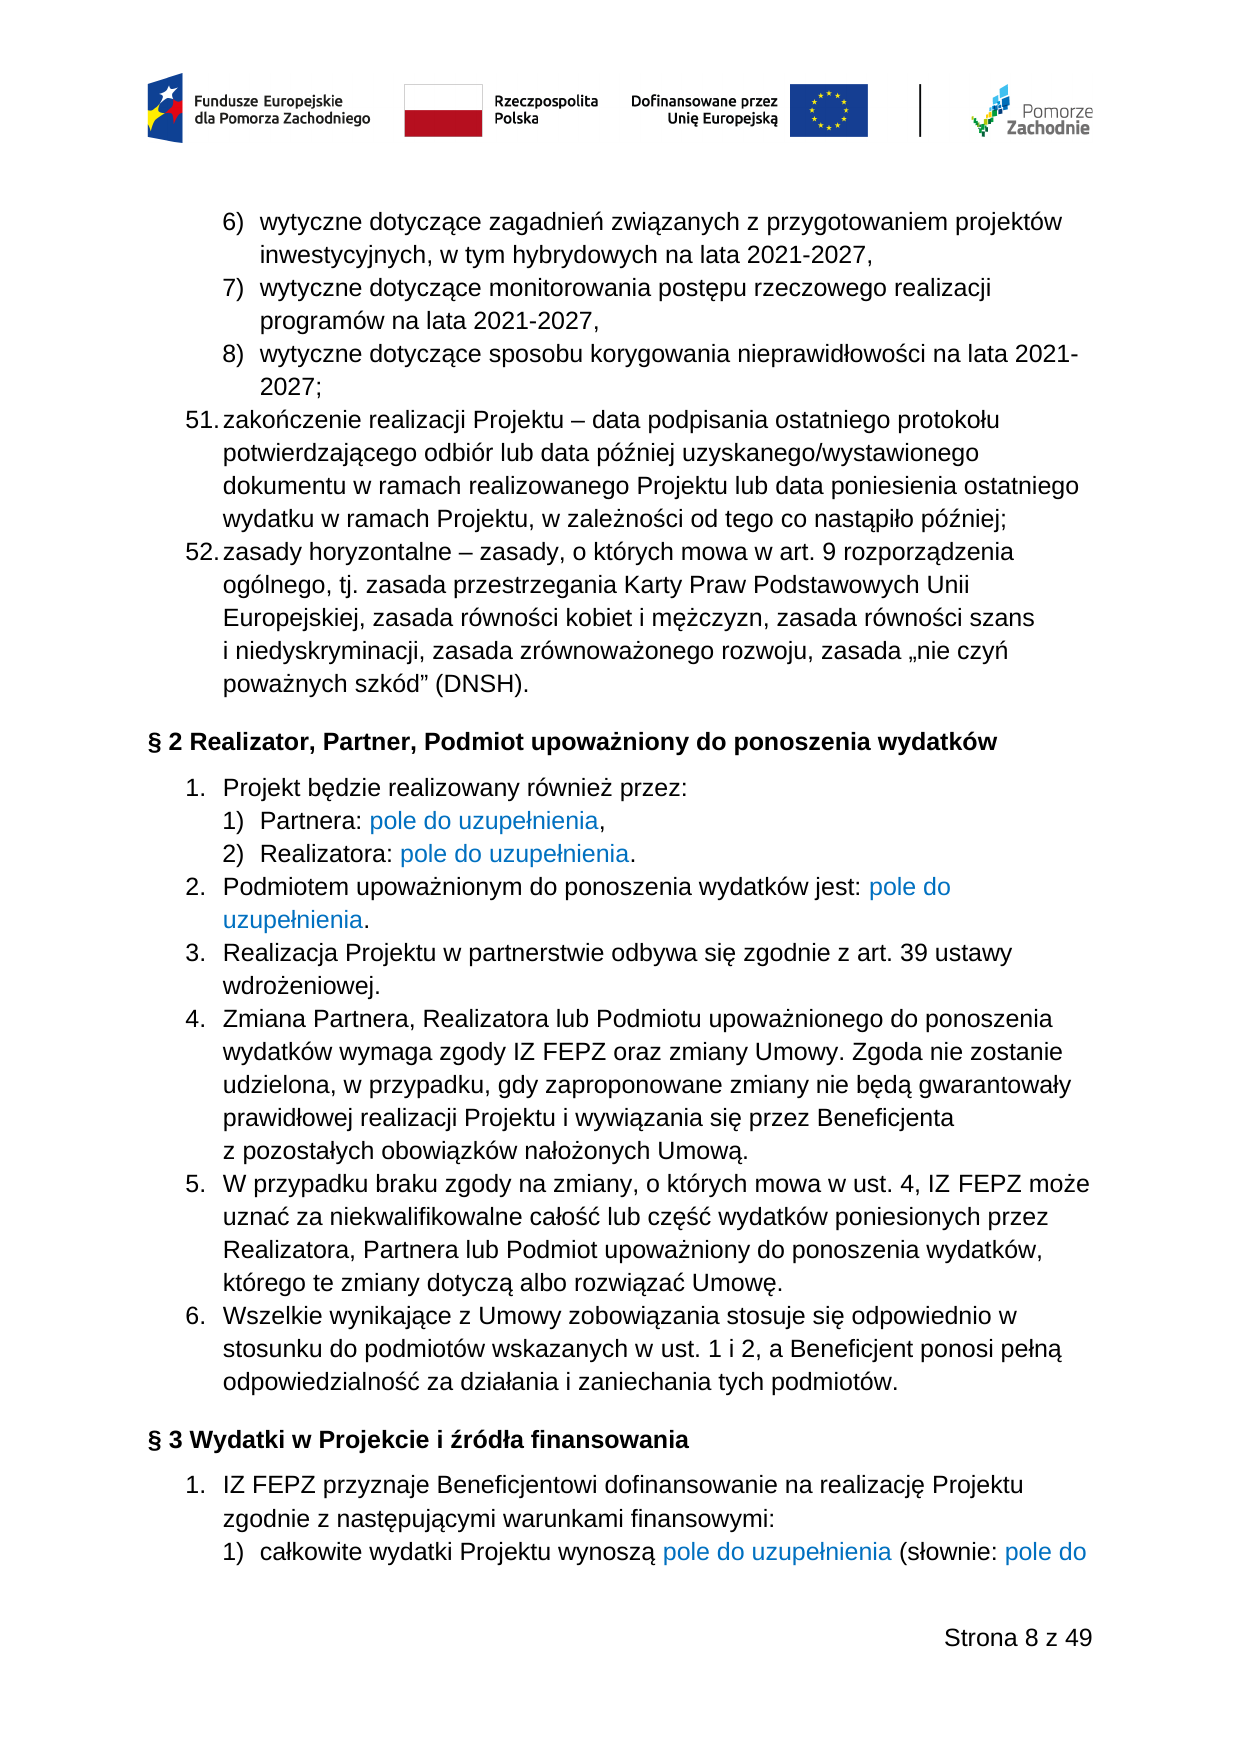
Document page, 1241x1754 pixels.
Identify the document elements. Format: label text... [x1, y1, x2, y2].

list IZ FEPZ przyznaje Beneficjentowi dofinansowanie na realizację Projektu zgodnie z następującymi warunkami finansowymi: [185, 1471, 1092, 1532]
list Partnera: , [222, 806, 1092, 834]
text Realizacja Projektu w partnerstwie odbywa się zgodnie z art. 39 ustawy wdrożeniowej. [185, 938, 1092, 999]
text W przypadku braku zgody na zmiany, o których mowa w ust. 4, IZ FEPZ może uznać za niekwalifikowalne całość lub część wydatków poniesionych przez Realizatora, Partnera lub Podmiot upoważniony do ponoszenia wydatków, którego te zmiany dotyczą albo rozwiązać Umowę. [185, 1169, 1092, 1297]
text zasady horyzontalne – zasady, o których mowa w art. 9 rozporządzenia ogólnego, tj. zasada przestrzegania Karty Praw Podstawowych Unii Europejskiej, zasada równości kobiet i mężczyzn, zasada równości szans i niedyskryminacji, zasada zrównoważonego rozwoju, zasada „nie czyń poważnych szkód” (DNSH). [185, 537, 1092, 698]
subtitle § 2 Realizator, Partner, Podmiot upoważniony do ponoszenia wydatków [148, 727, 1092, 756]
list wytyczne dotyczące zagadnień związanych z przygotowaniem projektów inwestycyjnych, w tym hybrydowych na lata 2021-2027, [222, 207, 1092, 268]
list Realizatora: . [222, 839, 1092, 867]
list wytyczne dotyczące sposobu korygowania nieprawidłowości na lata 2021-2027; [222, 339, 1092, 401]
picture [147, 73, 1093, 143]
list Projekt będzie realizowany również przez: [185, 773, 1092, 801]
text Zmiana Partnera, Realizatora lub Podmiotu upoważnionego do ponoszenia wydatków wymaga zgody IZ FEPZ oraz zmiany Umowy. Zgoda nie zostanie udzielona, w przypadku, gdy zaproponowane zmiany nie będą gwarantowały prawidłowej realizacji Projektu i wywiązania się przez Beneficjenta z pozostałych obowiązków nałożonych Umową. [185, 1004, 1092, 1164]
text zakończenie realizacji Projektu – data podpisania ostatniego protokołu potwierdzającego odbiór lub data później uzyskanego/wystawionego dokumentu w ramach realizowanego Projektu lub data poniesienia ostatniego wydatku w ramach Projektu, w zależności od tego co nastąpiło później; [185, 405, 1092, 533]
list całkowite wydatki Projektu wynoszą (słownie: ); [222, 1537, 1092, 1565]
text Wszelkie wynikające z Umowy zobowiązania stosuje się odpowiednio w stosunku do podmiotów wskazanych w ust. 1 i 2, a Beneficjent ponosi pełną odpowiedzialność za działania i zaniechania tych podmiotów. [185, 1301, 1092, 1396]
subtitle § 3 Wydatki w Projekcie i źródła finansowania [148, 1425, 1092, 1454]
text Podmiotem upoważnionym do ponoszenia wydatków jest: . [185, 872, 1092, 933]
list wytyczne dotyczące monitorowania postępu rzeczowego realizacji programów na lata 2021-2027, [222, 273, 1092, 334]
